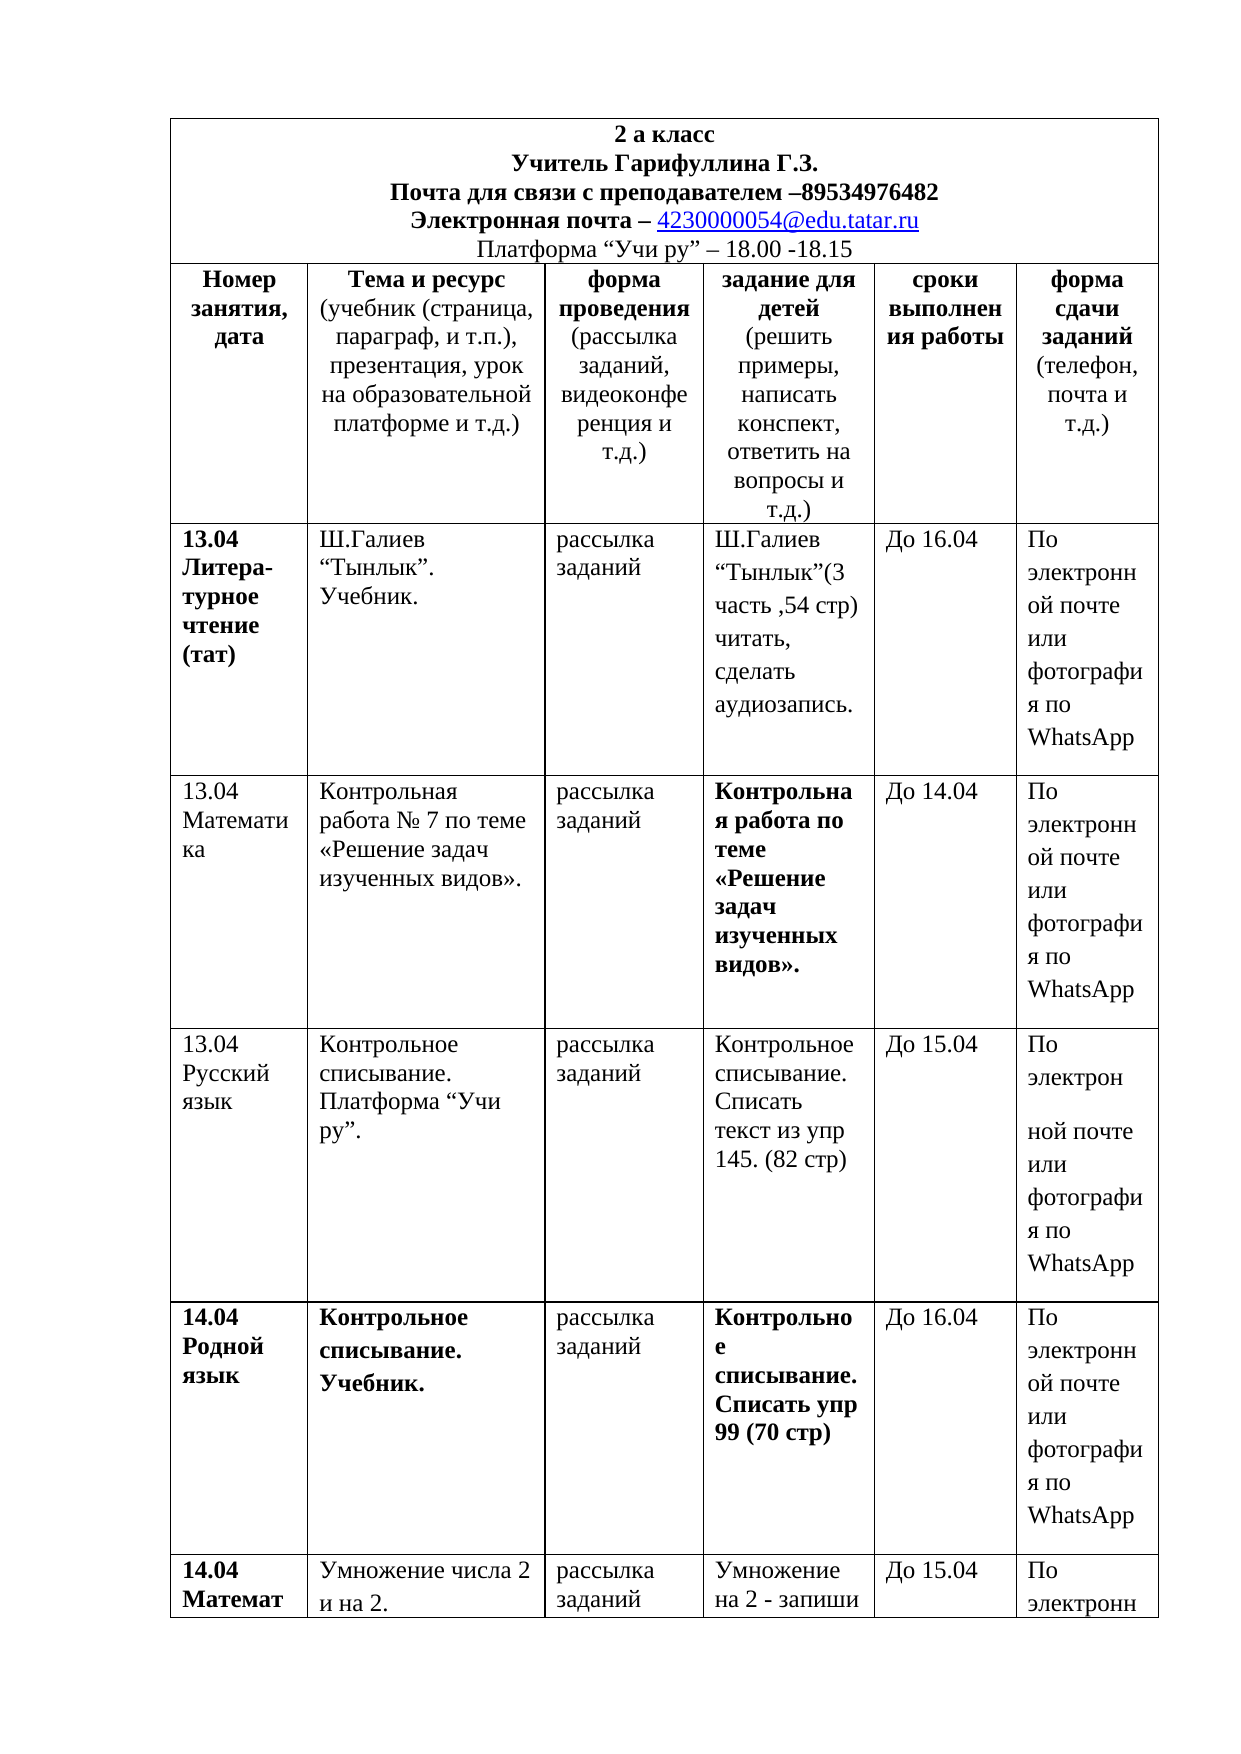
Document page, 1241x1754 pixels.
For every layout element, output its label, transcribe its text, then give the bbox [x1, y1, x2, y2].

table_cell Тема и ресурс (учебник (страница, параграф, и т.п.), презентация, урок на образовательной платформе и т.д.) [308, 264, 544, 523]
table_cell По электрон ной почте или фотография по WhatsApp [1017, 1029, 1158, 1301]
table_cell Контрольное списывание. Учебник. [308, 1303, 544, 1554]
table_cell рассылка заданий [546, 1555, 703, 1617]
table_cell рассылка заданий [546, 524, 703, 775]
table_cell рассылка заданий [546, 1303, 703, 1554]
table_cell 13.04 Русский язык [171, 1029, 307, 1301]
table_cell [1017, 1555, 1158, 1617]
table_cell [704, 1555, 874, 1617]
table_header 2 а класс Учитель Гарифуллина Г.З. Почта для связи с преподавателем –89534976482 Электронная почта – 4230000054@edu.tatar.ru Платформа “Учи ру” – 18.00 -18.15 [171, 119, 1158, 263]
table_cell Ш.Галиев “Тынлык”. Учебник. [308, 524, 544, 775]
table_cell рассылка заданий [546, 776, 703, 1028]
table_cell 13.04 Математика [171, 776, 307, 1028]
table_cell форма сдачи заданий (телефон, почта и т.д.) [1017, 264, 1158, 523]
table_cell Контрольная работа по теме «Решение задач изученных видов». [704, 776, 874, 1028]
table_cell До 16.04 [875, 1303, 1016, 1554]
table_cell До 16.04 [875, 524, 1016, 775]
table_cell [308, 1555, 544, 1617]
table_cell 14.04 Математика [171, 1555, 307, 1617]
table_cell До 15.04 [875, 1555, 1016, 1617]
table_cell 13.04 Литера- турное чтение (тат) [171, 524, 307, 775]
table_cell задание для детей (решить примеры, написать конспект, ответить на вопросы и т.д.) [704, 264, 874, 523]
table_cell форма проведения (рассылка заданий, видеоконференция и т.д.) [546, 264, 703, 523]
table_cell сроки выполнения работы [875, 264, 1016, 523]
table_cell Ш.Галиев “Тынлык”(3 часть ,54 стр) читать, сделать аудиозапись. [704, 524, 874, 775]
table_cell Контрольное списывание. Списать упр 99 (70 стр) [704, 1303, 874, 1554]
table_cell По электронной почте или фотография по WhatsApp [1017, 1303, 1158, 1554]
table_cell Контрольная работа № 7 по теме «Решение задач изученных видов». [308, 776, 544, 1028]
table_cell До 15.04 [875, 1029, 1016, 1301]
table_cell По электронной почте или фотография по WhatsApp [1017, 776, 1158, 1028]
table_cell рассылка заданий [546, 1029, 703, 1301]
table_cell По электронной почте или фотография по WhatsApp [1017, 524, 1158, 775]
table_cell Контрольное списывание. Платформа “Учи ру”. [308, 1029, 544, 1301]
table_cell Контрольное списывание. Списать текст из упр 145. (82 стр) [704, 1029, 874, 1301]
table_cell До 14.04 [875, 776, 1016, 1028]
table_cell Номер занятия, дата [171, 264, 307, 523]
table_cell 14.04 Родной язык [171, 1303, 307, 1554]
